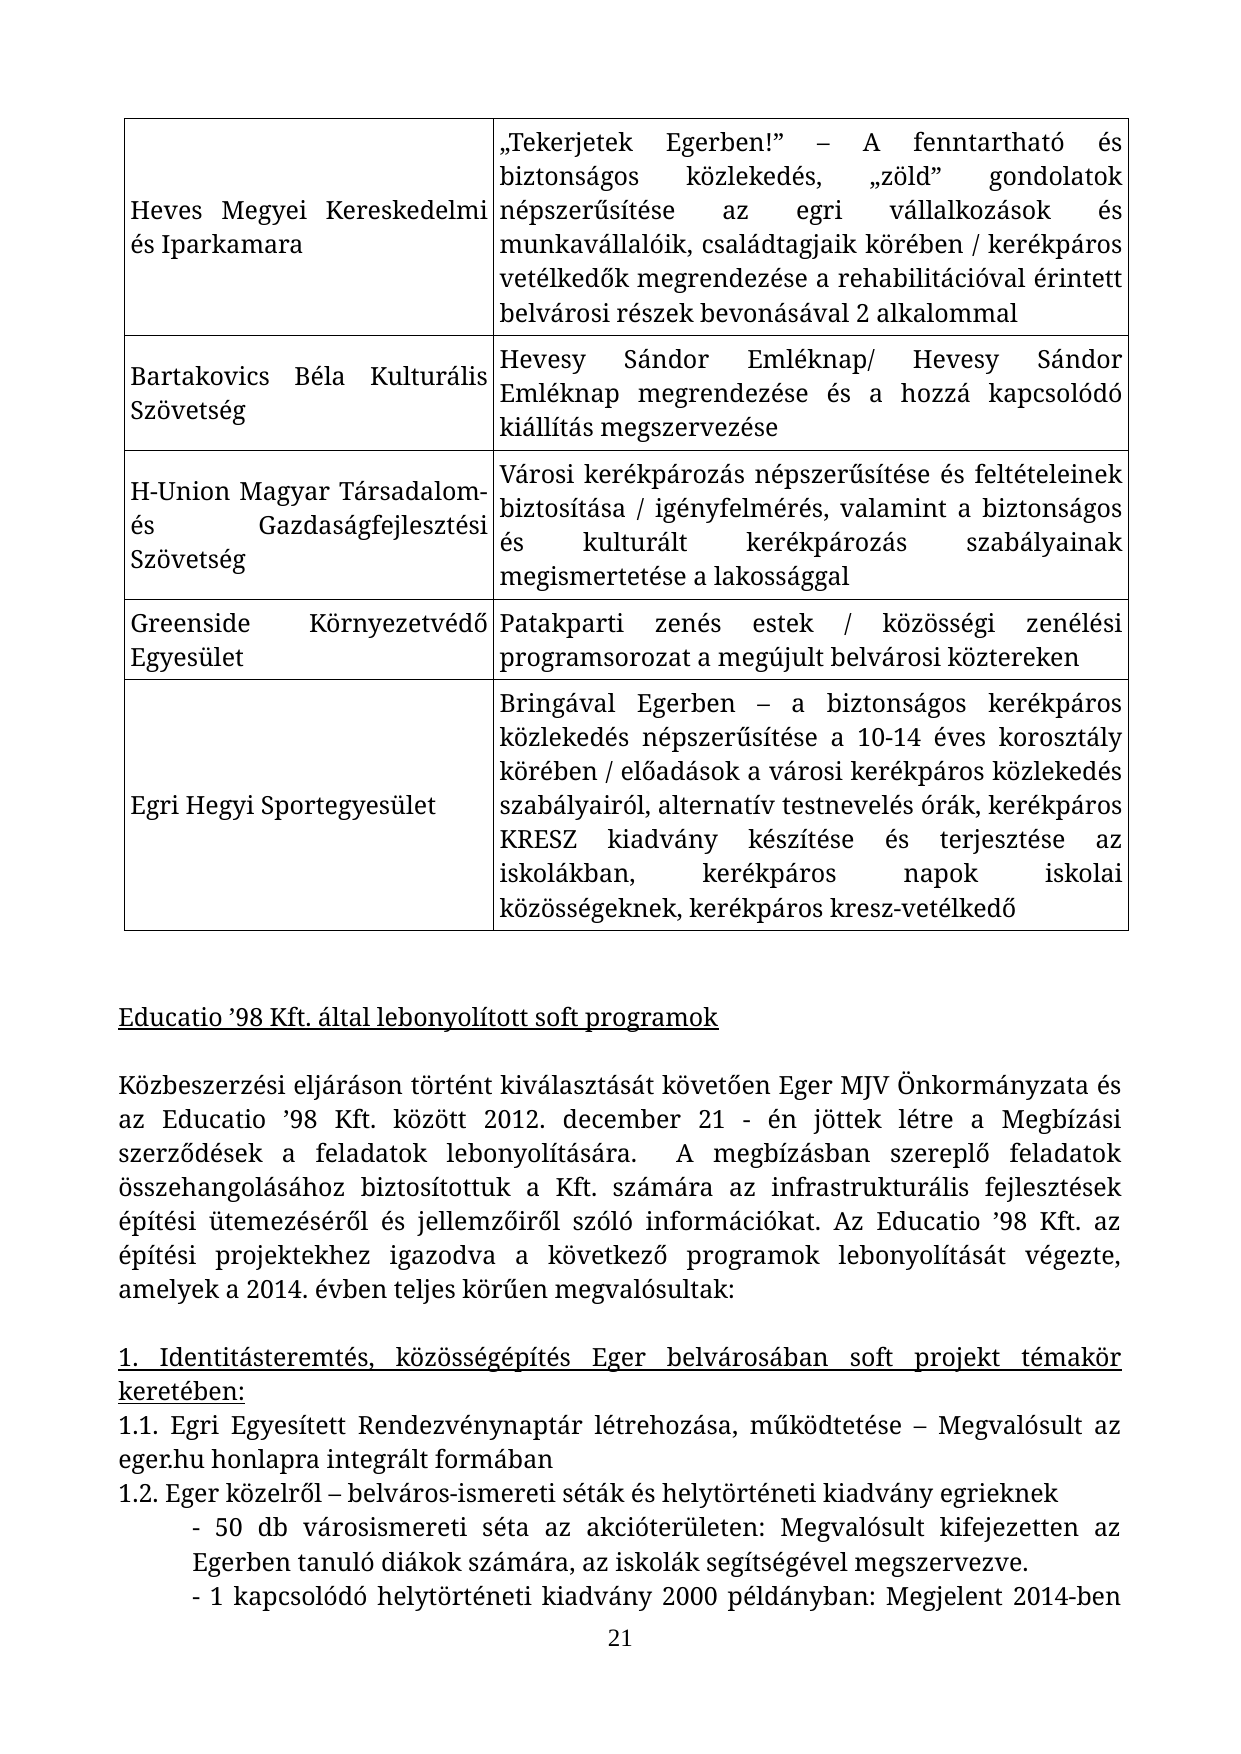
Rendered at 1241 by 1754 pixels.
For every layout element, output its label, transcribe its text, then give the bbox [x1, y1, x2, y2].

text 1.1. Egri Egyesített Rendezvénynaptár létrehozása, működtetése – Megvalósult az eger.hu honlapra integrált formában [118, 1408, 1122, 1476]
text 1. Identitásteremtés, közösségépítés Eger belvárosában soft projekt témakör keretében: [118, 1371, 1122, 1408]
text Educatio ’98 Kft. által lebonyolított soft programok [118, 999, 1122, 1033]
table_cell „Tekerjetek Egerben!” – A fenntartható és biztonságos közlekedés, „zöld” gondolatok népszerűsítése az egri vállalkozások és munkavállalóik, családtagjaik körében / kerékpáros vetélkedők megrendezése a rehabilitációval érintett belvárosi részek bevonásával 2 alkalommal [494, 119, 1128, 335]
table_cell Egri Hegyi Sportegyesület [125, 680, 493, 930]
text - 50 db városismereti séta az akcióterületen: Megvalósult kifejezetten az Egerben tanuló diákok számára, az iskolák segítségével megszervezve. [192, 1510, 1122, 1578]
table_cell Patakparti zenés estek / közösségi zenélési programsorozat a megújult belvárosi köztereken [494, 600, 1128, 679]
table_cell Hevesy Sándor Emléknap/ Hevesy Sándor Emléknap megrendezése és a hozzá kapcsolódó kiállítás megszervezése [494, 336, 1128, 450]
text 1. Identitásteremtés, közösségépítés Eger belvárosában soft projekt témakör keretében: [118, 1340, 1122, 1369]
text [192, 1578, 1122, 1612]
table_cell Heves Megyei Kereskedelmi és Iparkamara [125, 119, 493, 335]
table_cell H-Union Magyar Társadalom- és Gazdaságfejlesztési Szövetség [125, 451, 493, 598]
table_cell Greenside Környezetvédő Egyesület [125, 600, 493, 679]
text 1.2. Eger közelről – belváros-ismereti séták és helytörténeti kiadvány egrieknek [118, 1476, 1122, 1510]
table_cell Bringával Egerben – a biztonságos kerékpáros közlekedés népszerűsítése a 10-14 éves korosztály körében / előadások a városi kerékpáros közlekedés szabályairól, alternatív testnevelés órák, kerékpáros KRESZ kiadvány készítése és terjesztése az iskolákban, kerékpáros napok iskolai közösségeknek, kerékpáros kresz-vetélkedő [494, 680, 1128, 930]
table_cell Városi kerékpározás népszerűsítése és feltételeinek biztosítása / igényfelmérés, valamint a biztonságos és kulturált kerékpározás szabályainak megismertetése a lakossággal [494, 451, 1128, 598]
table_cell Bartakovics Béla Kulturális Szövetség [125, 336, 493, 450]
text Közbeszerzési eljáráson történt kiválasztását követően Eger MJV Önkormányzata és az Educatio ’98 Kft. között 2012. december 21 - én jöttek létre a Megbízási szerződések a feladatok lebonyolítására. A megbízásban szereplő feladatok összehangolásához biztosítottuk a Kft. számára az infrastrukturális fejlesztések építési ütemezéséről és jellemzőiről szóló információkat. Az Educatio ’98 Kft. az építési projektekhez igazodva a következő programok lebonyolítását végezte, amelyek a 2014. évben teljes körűen megvalósultak: [118, 1067, 1122, 1306]
